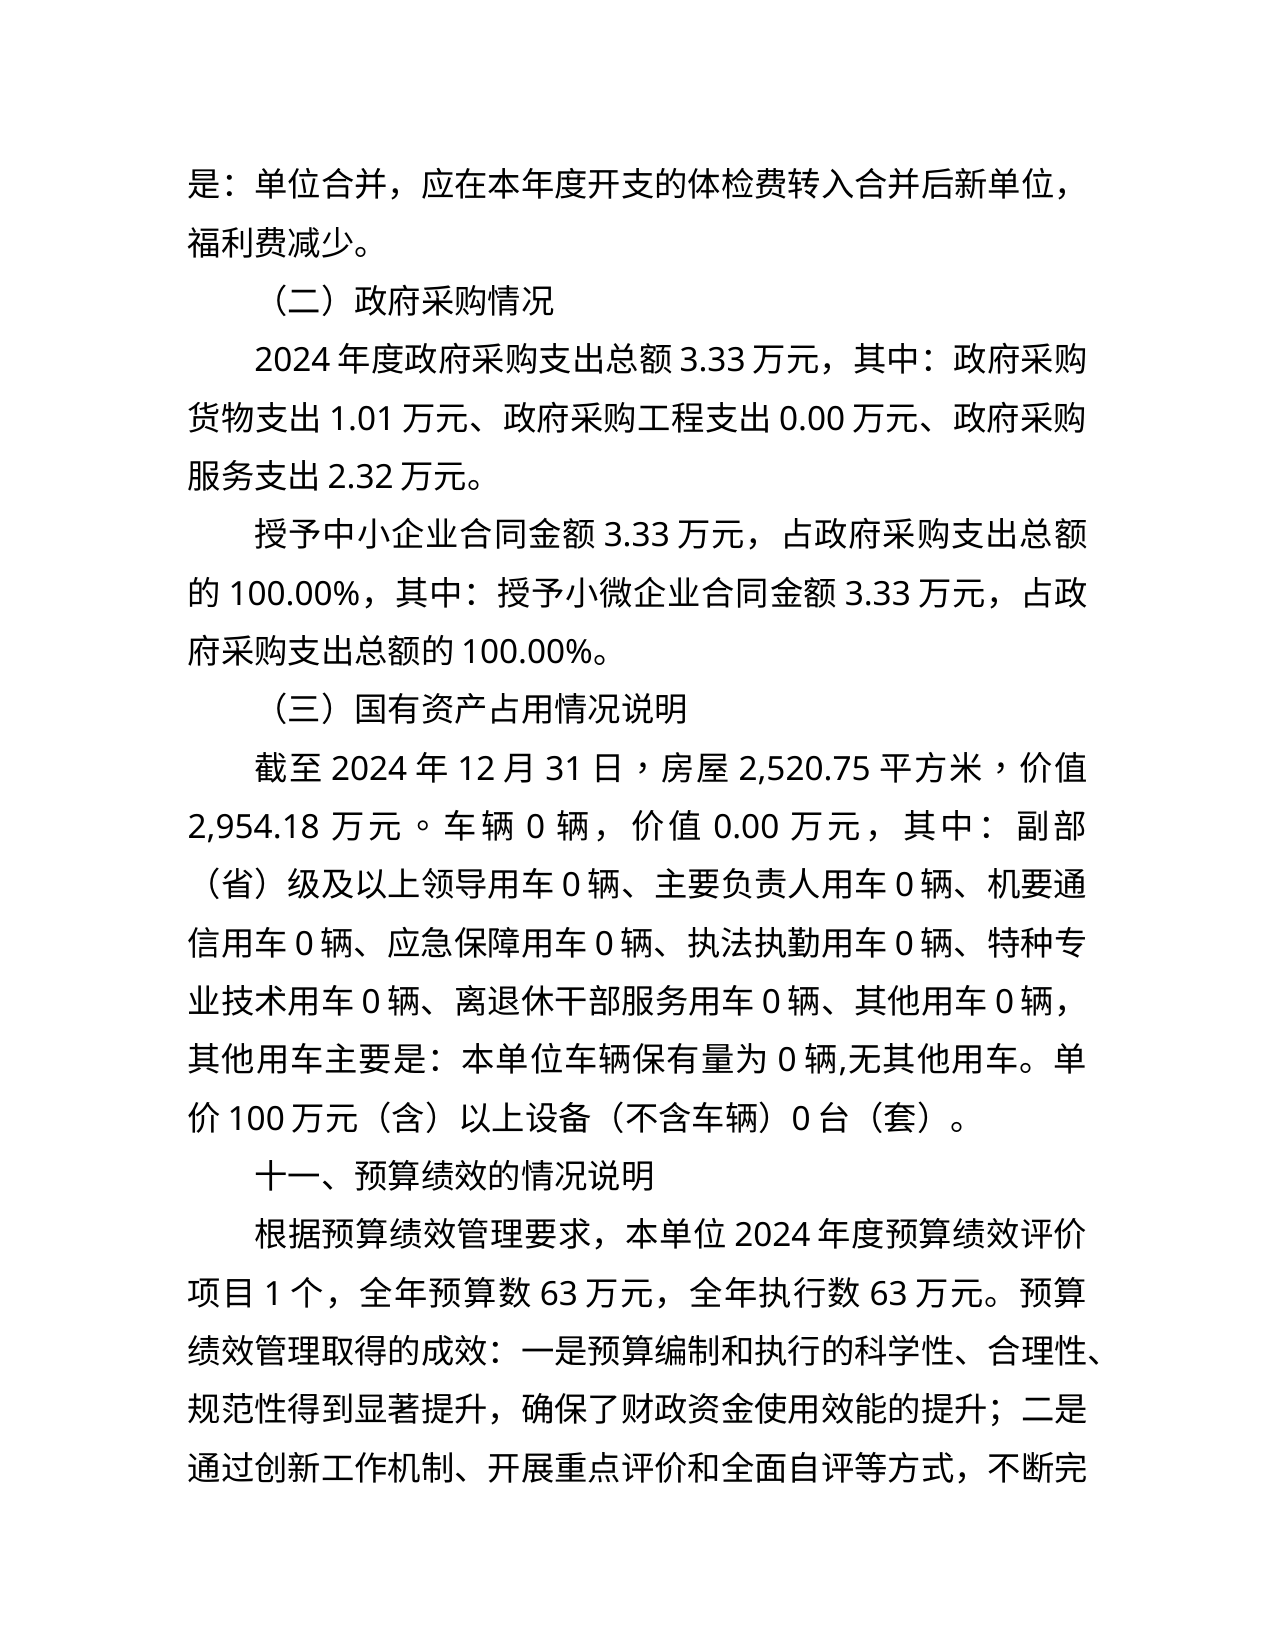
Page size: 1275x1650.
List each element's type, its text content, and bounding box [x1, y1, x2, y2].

text 2024年度政府采购支出总额3.33万元，其中：政府采购货物支出1.01万元、政府采购工程支出0.00万元、政府采购服务支出2.32万元。 [187, 325, 1087, 500]
text （三）国有资产占用情况说明 [187, 675, 1087, 733]
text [187, 1200, 1087, 1492]
text 十一、预算绩效的情况说明 [187, 1142, 1087, 1200]
text （二）政府采购情况 [187, 267, 1087, 325]
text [187, 150, 1087, 267]
text 授予中小企业合同金额3.33万元，占政府采购支出总额的100.00%，其中：授予小微企业合同金额3.33万元，占政府采购支出总额的100.00%。 [187, 500, 1087, 675]
text 截至2024年12月31日，房屋2,520.75平方米，价值2,954.18万元。车辆0辆，价值0.00万元，其中：副部（省）级及以上领导用车0辆、主要负责人用车0辆、机要通信用车0辆、应急保障用车0辆、执法执勤用车0辆、特种专业技术用车0辆、离退休干部服务用车0辆、其他用车0辆，其他用车主要是：本单位车辆保有量为0辆,无其他用车。单价100万元（含）以上设备（不含车辆）0台（套）。 [187, 733, 1087, 1142]
